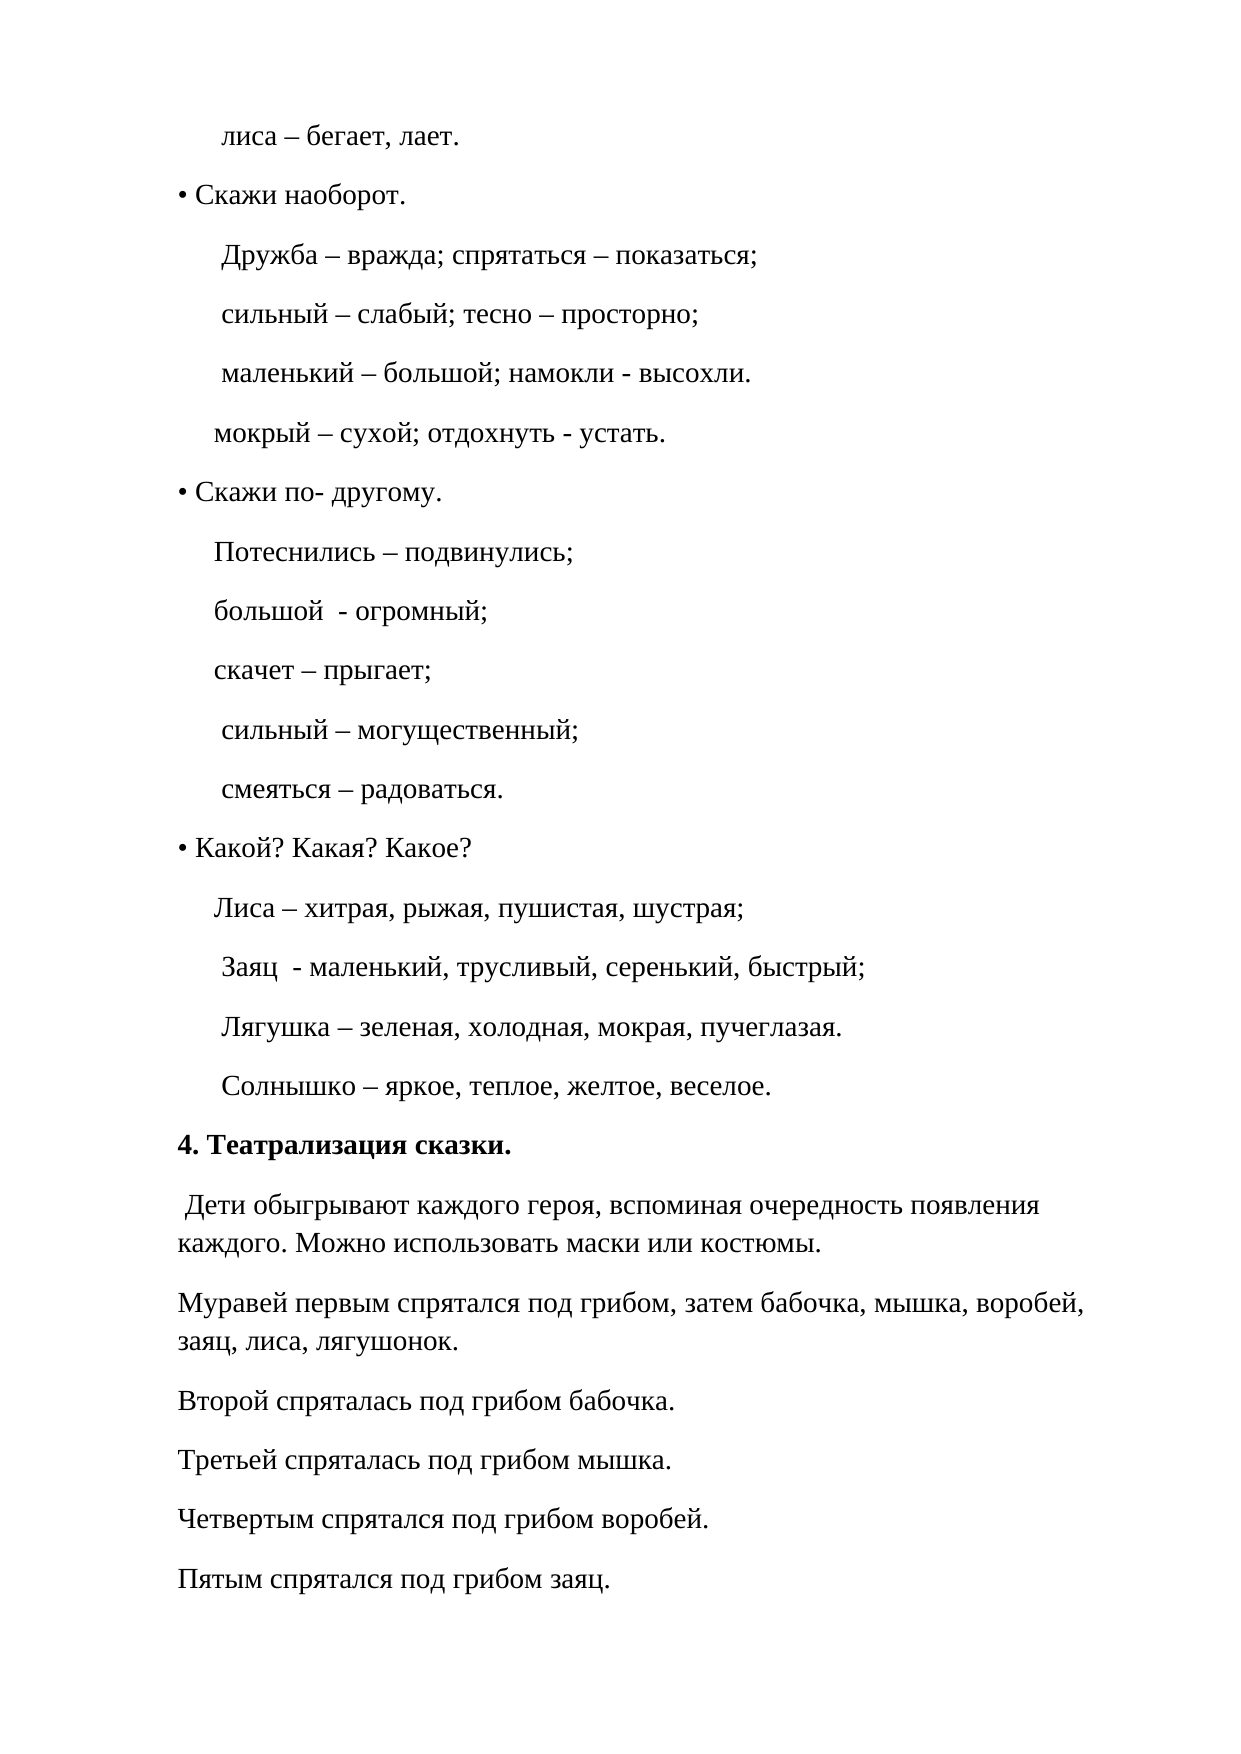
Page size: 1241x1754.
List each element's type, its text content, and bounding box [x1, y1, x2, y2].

text • Скажи наоборот. [177, 177, 1152, 211]
text Лягушка – зеленая, холодная, мокрая, пучеглазая. [177, 1009, 1152, 1042]
text большой - огромный; [177, 593, 1152, 627]
text смеяться – радоваться. [177, 771, 1152, 805]
text Третьей спряталась под грибом мышка. [177, 1442, 1152, 1476]
text Дружба – вражда; спрятаться – показаться; [177, 237, 1152, 270]
text Дети обыгрывают каждого героя, вспоминая очередность появления каждого. Можно использовать маски или костюмы. [177, 1187, 1152, 1259]
text Второй спряталась под грибом бабочка. [177, 1383, 1152, 1416]
text мокрый – сухой; отдохнуть - устать. [177, 415, 1152, 448]
text скачет – прыгает; [177, 652, 1152, 686]
text сильный – могущественный; [177, 712, 1152, 745]
text • Какой? Какая? Какое? [177, 831, 1152, 864]
text Потеснились – подвинулись; [177, 534, 1152, 567]
text Муравей первым спрятался под грибом, затем бабочка, мышка, воробей, заяц, лиса, лягушонок. [177, 1285, 1152, 1357]
text Заяц - маленький, трусливый, серенький, быстрый; [177, 949, 1152, 983]
text Лиса – хитрая, рыжая, пушистая, шустрая; [177, 890, 1152, 923]
text маленький – большой; намокли - высохли. [177, 356, 1152, 389]
text сильный – слабый; тесно – просторно; [177, 296, 1152, 330]
text • Скажи по- другому. [177, 474, 1152, 508]
text лиса – бегает, лает. [177, 118, 1152, 152]
text 4. Театрализация сказки. [177, 1127, 1152, 1161]
text Четвертым спрятался под грибом воробей. [177, 1501, 1152, 1535]
text Солнышко – яркое, теплое, желтое, веселое. [177, 1068, 1152, 1102]
text Пятым спрятался под грибом заяц. [177, 1561, 1152, 1594]
